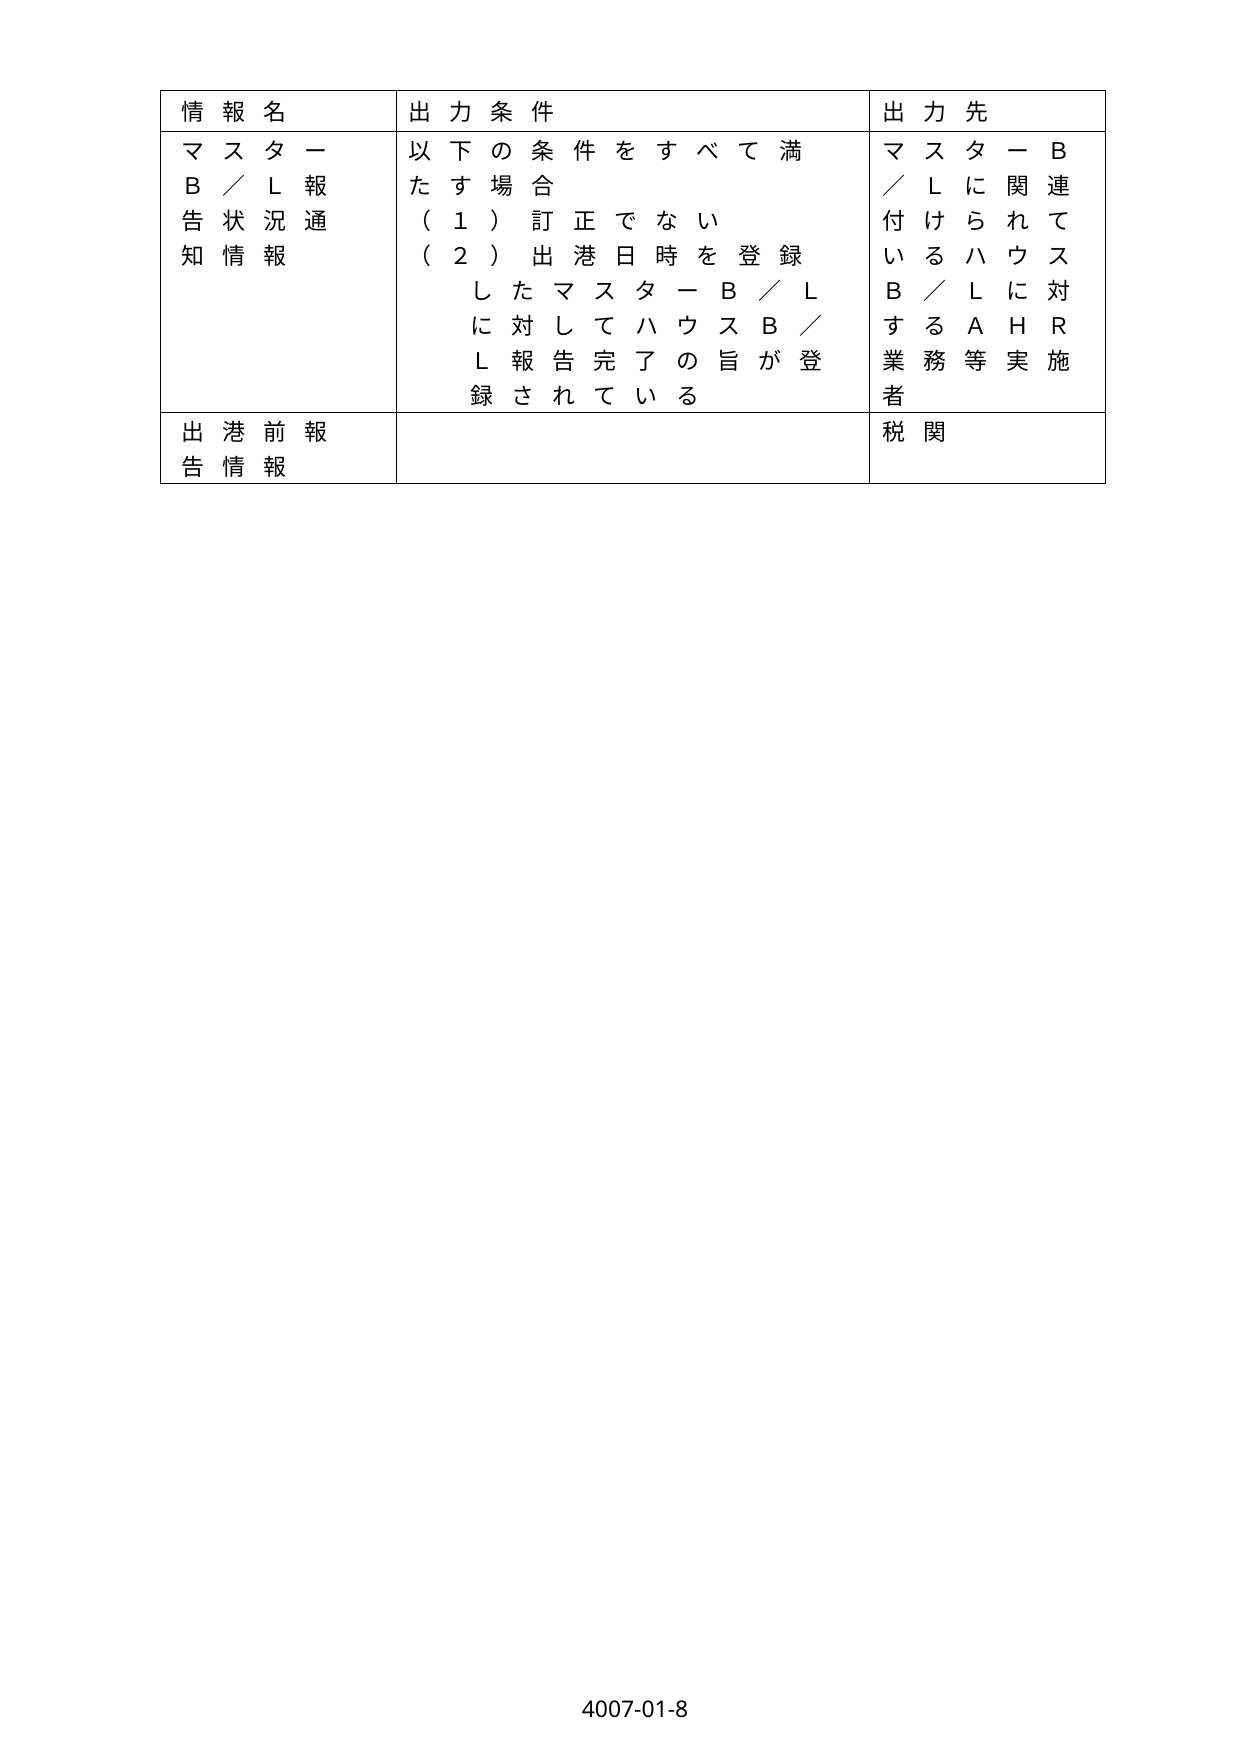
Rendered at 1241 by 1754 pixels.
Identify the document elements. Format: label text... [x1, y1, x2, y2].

table_cell 出港前報告情報 [161, 413, 396, 483]
table_cell マスターＢ／Ｌ報告状況通知情報 [161, 132, 396, 412]
table_cell 以下の条件をすべて満たす場合 （１）訂正でない （２）出港日時を登録したマスターＢ／Ｌに対してハウスＢ／Ｌ報告完了の旨が登録されている [397, 132, 869, 412]
table_cell [397, 413, 869, 483]
table_header 情報名 [161, 91, 396, 131]
table_cell 税関 [870, 413, 1105, 483]
table_header 出力先 [870, 91, 1105, 131]
table_header 出力条件 [397, 91, 869, 131]
table_cell マスターＢ／Ｌに関連付けられているハウスＢ／Ｌに対するＡＨＲ業務等実施者 [870, 132, 1105, 412]
